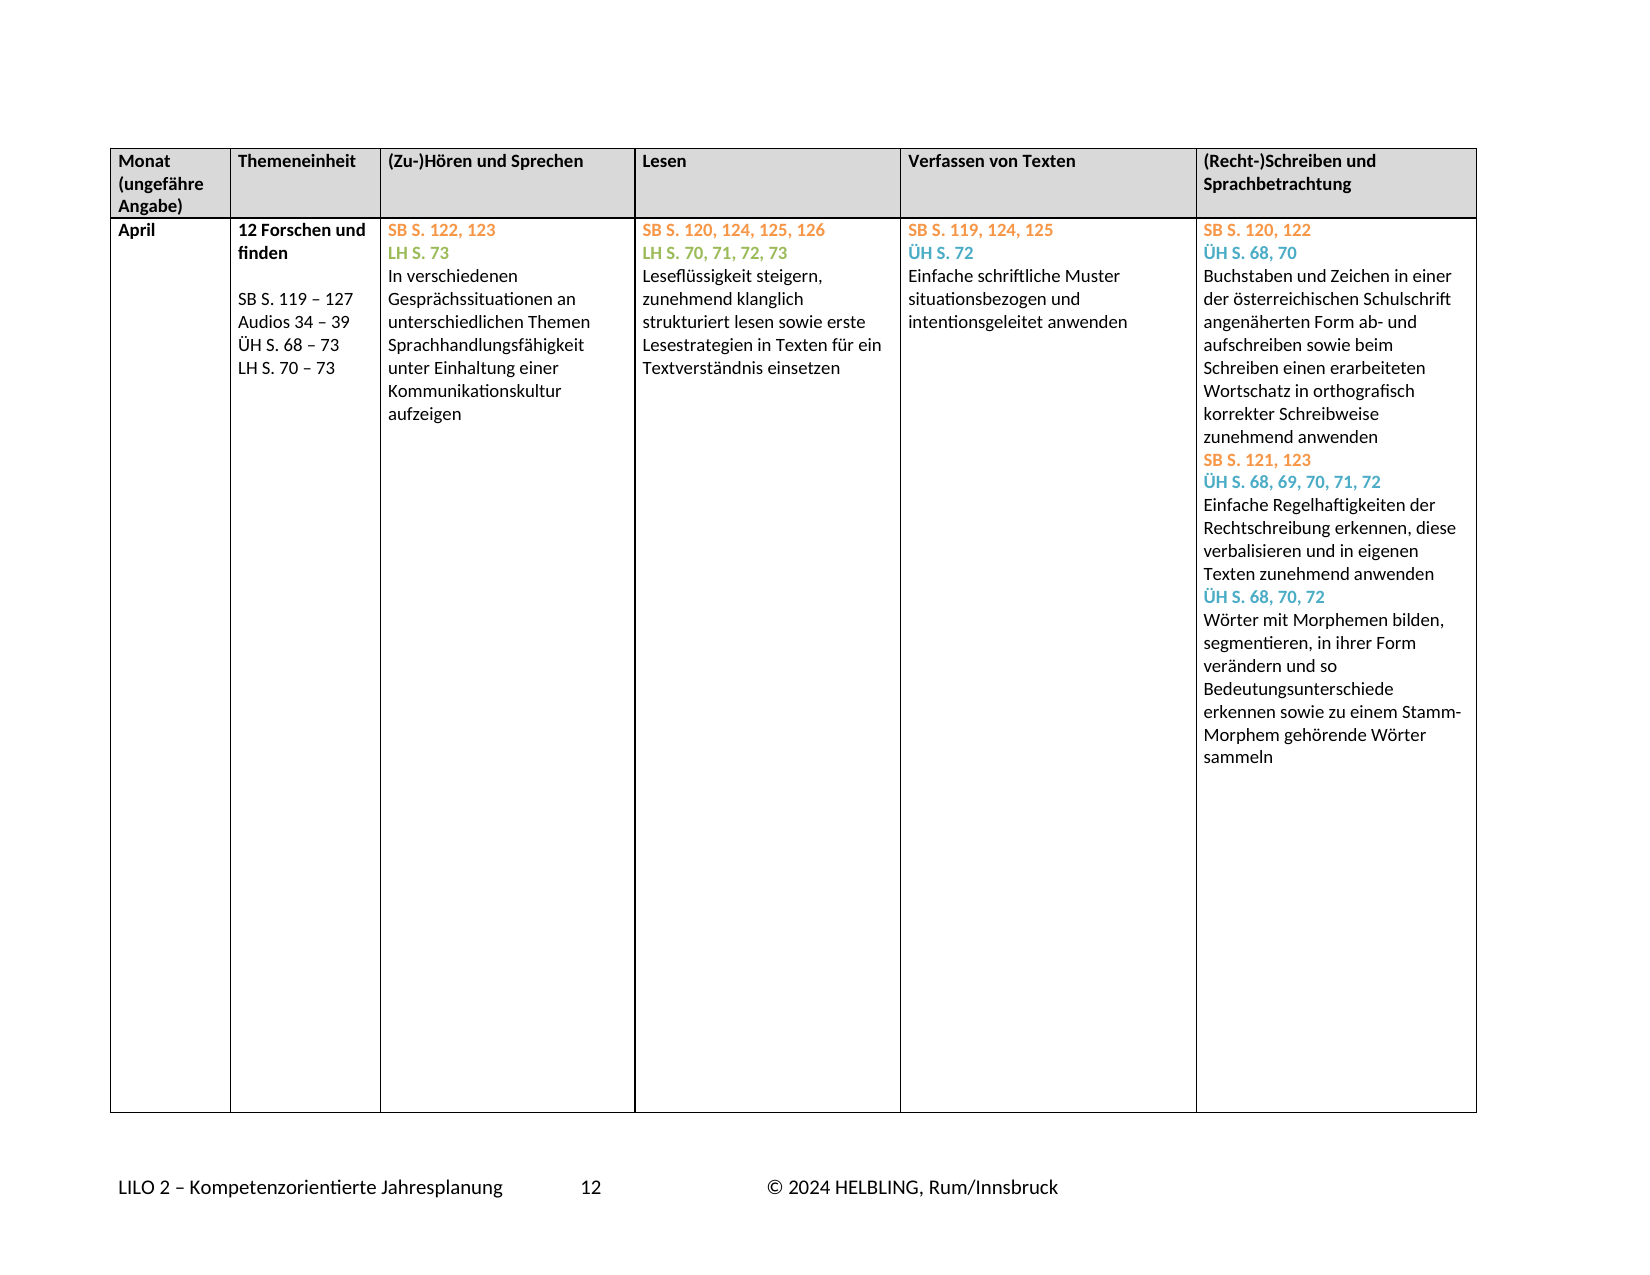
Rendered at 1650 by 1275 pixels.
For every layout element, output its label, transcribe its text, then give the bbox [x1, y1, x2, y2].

table_cell (Zu-)Hören und Sprechen [381, 149, 634, 217]
table_cell SB S. 120, 122 ÜH S. 68, 70 Buchstaben und Zeichen in einer der österreichischen Schulschrift angenäherten Form ab- und aufschreiben sowie beim Schreiben einen erarbeiteten Wortschatz in orthografisch korrekter Schreibweise zunehmend anwenden SB S. 121, 123 ÜH S. 68, 69, 70, 71, 72 Einfache Regelhaftigkeiten der Rechtschreibung erkennen, diese verbalisieren und in eigenen Texten zunehmend anwenden ÜH S. 68, 70, 72 Wörter mit Morphemen bilden, segmentieren, in ihrer Form verändern und so Bedeutungsunterschiede erkennen sowie zu einem Stamm-Morphem gehörende Wörter sammeln [1197, 219, 1476, 1112]
table_cell SB S. 120, 124, 125, 126 LH S. 70, 71, 72, 73 Leseflüssigkeit steigern, zunehmend klanglich strukturiert lesen sowie erste Lesestrategien in Texten für ein Textverständnis einsetzen [636, 219, 900, 1112]
table_cell SB S. 122, 123 LH S. 73 In verschiedenen Gesprächssituationen an unterschiedlichen Themen Sprachhandlungsfähigkeit unter Einhaltung einer Kommunikationskultur aufzeigen [381, 219, 634, 1112]
table_cell Verfassen von Texten [901, 149, 1196, 217]
table_cell Lesen [636, 149, 900, 217]
table_cell Monat (ungefähre Angabe) [111, 149, 230, 217]
table_cell (Recht-)Schreiben und Sprachbetrachtung [1197, 149, 1476, 217]
table_cell SB S. 119, 124, 125 ÜH S. 72 Einfache schriftliche Muster situationsbezogen und intentionsgeleitet anwenden [901, 219, 1196, 1112]
table_cell 12 Forschen und finden SB S. 119 – 127 Audios 34 – 39 ÜH S. 68 – 73 LH S. 70 – 73 [231, 219, 380, 1112]
table_cell April [111, 219, 230, 1112]
table_cell Themeneinheit [231, 149, 380, 217]
